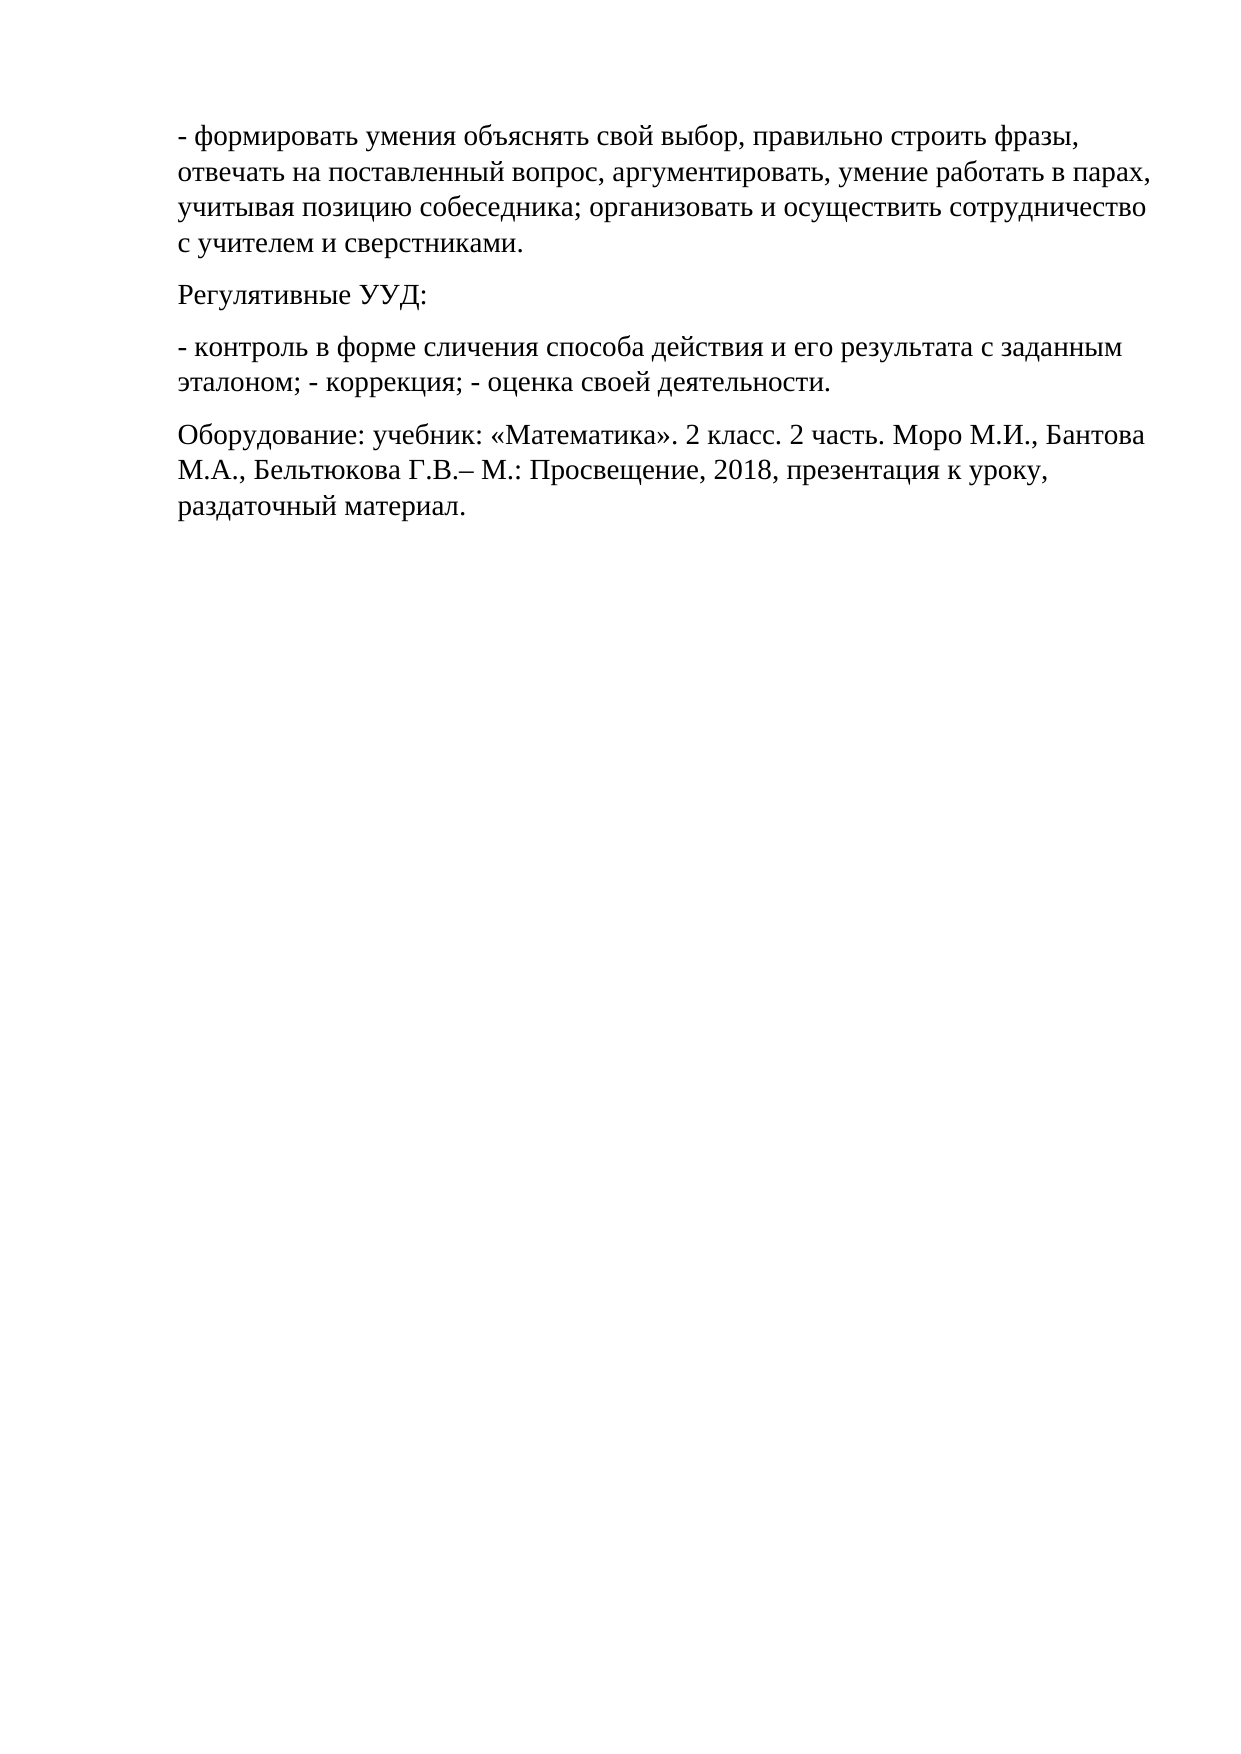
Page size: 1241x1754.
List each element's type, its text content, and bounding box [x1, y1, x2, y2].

text - формировать умения объяснять свой выбор, правильно строить фразы, отвечать на поставленный вопрос, аргументировать, умение работать в парах, учитывая позицию собеседника; организовать и осуществить сотрудничество с учителем и сверстниками. [177, 118, 1152, 258]
text Оборудование: учебник: «Математика». 2 класс. 2 часть. Моро М.И., Бантова М.А., Бельтюкова Г.В.– М.: Просвещение, 2018, презентация к уроку, раздаточный материал. [177, 417, 1152, 521]
text Регулятивные УУД: [177, 277, 1152, 310]
text - контроль в форме сличения способа действия и его результата с заданным эталоном; - коррекция; - оценка своей деятельности. [177, 329, 1152, 398]
